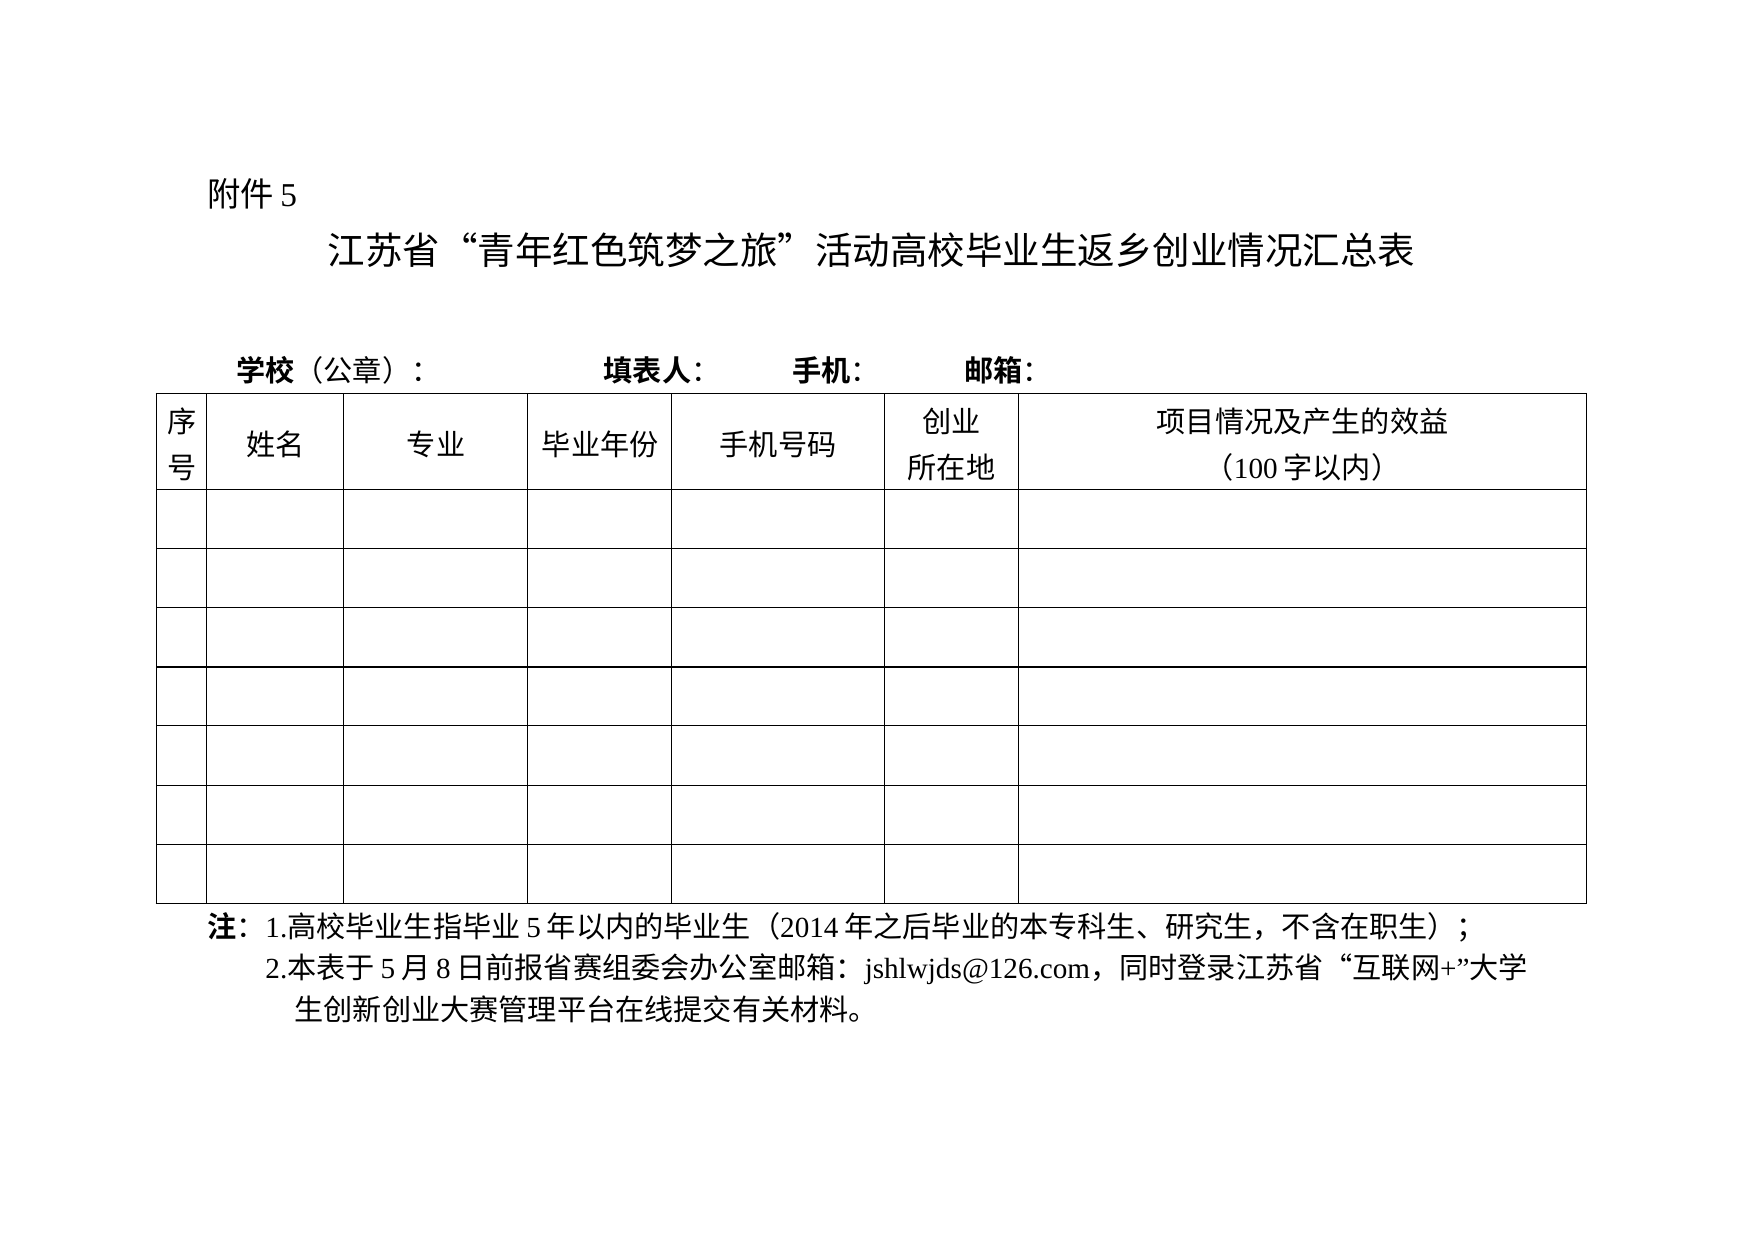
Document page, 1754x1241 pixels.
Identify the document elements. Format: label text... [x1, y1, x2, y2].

table_header 毕业年份 [528, 394, 671, 489]
table_cell [672, 608, 884, 666]
table_cell [344, 726, 527, 784]
table_header 创业 所在地 [885, 394, 1018, 489]
table_cell [207, 608, 343, 666]
table_cell [528, 608, 671, 666]
table_cell [1019, 490, 1586, 548]
table_cell [157, 845, 206, 903]
text 生创新创业大赛管理平台在线提交有关材料。 [207, 987, 1535, 1029]
table_cell [207, 549, 343, 607]
table_header 项目情况及产生的效益 （100字以内） [1019, 394, 1586, 489]
table_cell [1019, 786, 1586, 843]
table_cell [885, 608, 1018, 666]
table_cell [672, 845, 884, 903]
table_cell [528, 490, 671, 548]
text 江苏省“青年红色筑梦之旅”活动高校毕业生返乡创业情况汇总表 [207, 218, 1535, 276]
table_cell [672, 726, 884, 784]
table_cell [885, 786, 1018, 843]
table_cell [157, 668, 206, 725]
table_cell [1019, 726, 1586, 784]
table_cell [885, 845, 1018, 903]
table_cell [528, 786, 671, 843]
table_cell [344, 608, 527, 666]
table_cell [885, 726, 1018, 784]
table_cell [885, 549, 1018, 607]
table_cell [1019, 845, 1586, 903]
table_cell [207, 845, 343, 903]
table_cell [344, 490, 527, 548]
table_cell [207, 786, 343, 843]
text 学校（公章）： 填表人： 手机： 邮箱： [207, 334, 1535, 393]
table_cell [528, 668, 671, 725]
table_cell [1019, 668, 1586, 725]
table_cell [672, 786, 884, 843]
table_cell [157, 608, 206, 666]
table_cell [672, 549, 884, 607]
table_header 专业 [344, 394, 527, 489]
table_header 姓名 [207, 394, 343, 489]
table_cell [344, 845, 527, 903]
table_header 手机号码 [672, 394, 884, 489]
table_cell [672, 668, 884, 725]
table_cell [157, 490, 206, 548]
table_cell [157, 549, 206, 607]
table_cell [1019, 608, 1586, 666]
table_cell [528, 845, 671, 903]
table_header 序号 [157, 394, 206, 489]
table_cell [672, 490, 884, 548]
table_cell [344, 549, 527, 607]
table_cell [207, 726, 343, 784]
table_cell [207, 490, 343, 548]
text 附件5 [207, 159, 1535, 218]
table_cell [344, 668, 527, 725]
table_cell [157, 726, 206, 784]
table_cell [885, 490, 1018, 548]
text 2.本表于5月8日前报省赛组委会办公室邮箱：jshlwjds@126.com，同时登录江苏省“互联网+”大学 [207, 945, 1535, 987]
text 注：1.高校毕业生指毕业5年以内的毕业生（2014年之后毕业的本专科生、研究生，不含在职生）； [207, 904, 1535, 945]
table_cell [157, 786, 206, 843]
table_cell [1019, 549, 1586, 607]
table_cell [885, 668, 1018, 725]
table_cell [207, 668, 343, 725]
table_cell [528, 549, 671, 607]
table_cell [344, 786, 527, 843]
table_cell [528, 726, 671, 784]
